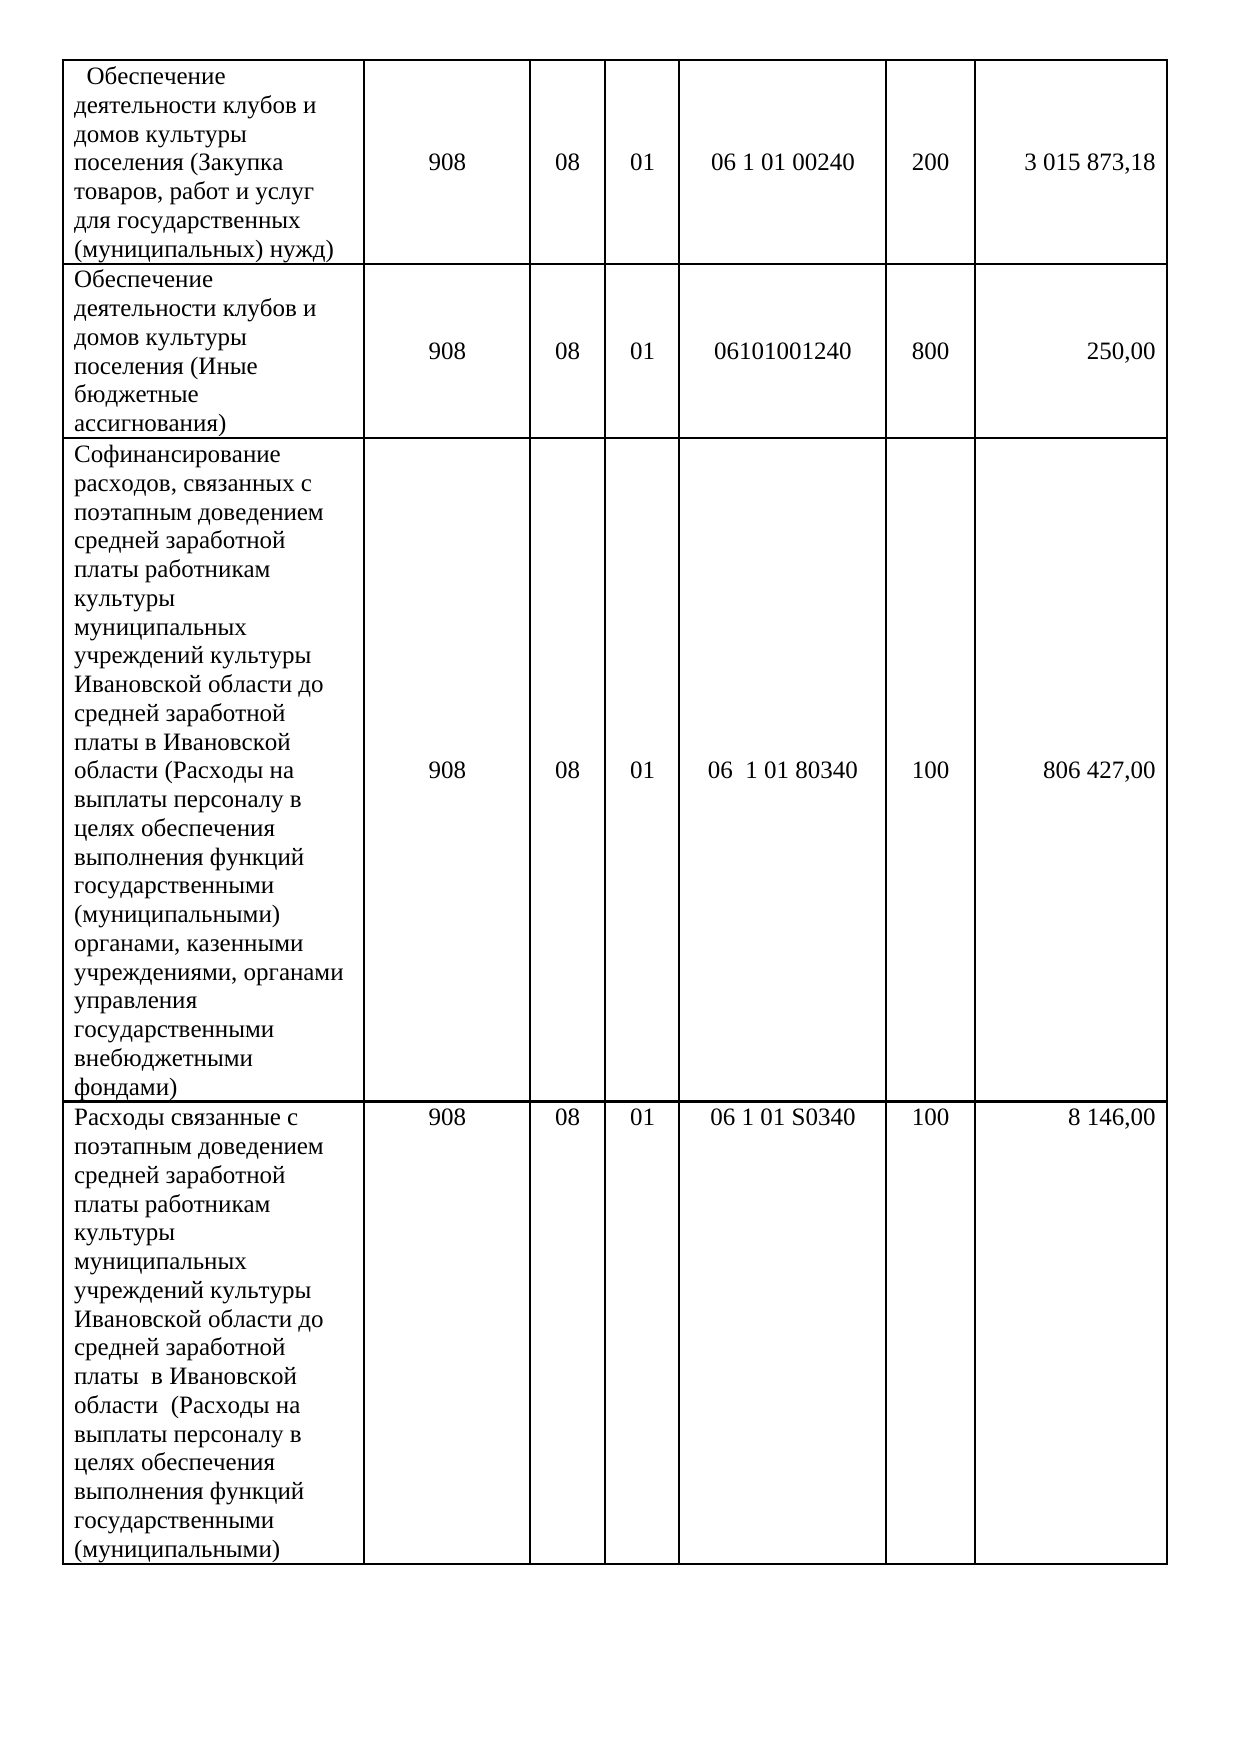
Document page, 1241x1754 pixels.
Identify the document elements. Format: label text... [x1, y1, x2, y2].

table_cell 08 [531, 265, 604, 437]
table_cell 800 [887, 265, 974, 437]
table_cell 8 146,00 [976, 1103, 1166, 1562]
table_cell 06 1 01 80340 [680, 439, 885, 1100]
table_cell 806 427,00 [976, 439, 1166, 1100]
table_cell 08 [531, 439, 604, 1100]
table_cell 250,00 [976, 265, 1166, 437]
table_cell 06 1 01 S0340 [680, 1103, 885, 1562]
table_cell Обеспечение деятельности клубов и домов культуры поселения (Иные бюджетные ассигнования) [64, 265, 363, 437]
table_cell 01 [606, 1103, 678, 1562]
table_cell 908 [365, 61, 529, 262]
table_cell Софинансирование расходов, связанных с поэтапным доведением средней заработной платы работникам культуры муниципальных учреждений культуры Ивановской области до средней заработной платы в Ивановской области (Расходы на выплаты персоналу в целях обеспечения выполнения функций государственными (муниципальными) органами, казенными учреждениями, органами управления государственными внебюджетными фондами) [64, 439, 363, 1100]
table_cell 3 015 873,18 [976, 61, 1166, 262]
table_cell 01 [606, 61, 678, 262]
table_cell Обеспечение деятельности клубов и домов культуры поселения (Закупка товаров, работ и услуг для государственных (муниципальных) нужд) [64, 61, 363, 262]
table_cell 08 [531, 61, 604, 262]
table_cell 908 [365, 439, 529, 1100]
table_cell 08 [531, 1103, 604, 1562]
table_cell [64, 1103, 363, 1562]
table_cell 908 [365, 1103, 529, 1562]
table_cell 100 [887, 439, 974, 1100]
table_cell 01 [606, 265, 678, 437]
table_cell 100 [887, 1103, 974, 1562]
table_cell 06 1 01 00240 [680, 61, 885, 262]
table_cell 908 [365, 265, 529, 437]
table_cell 06101001240 [680, 265, 885, 437]
table_cell 200 [887, 61, 974, 262]
table_cell 01 [606, 439, 678, 1100]
